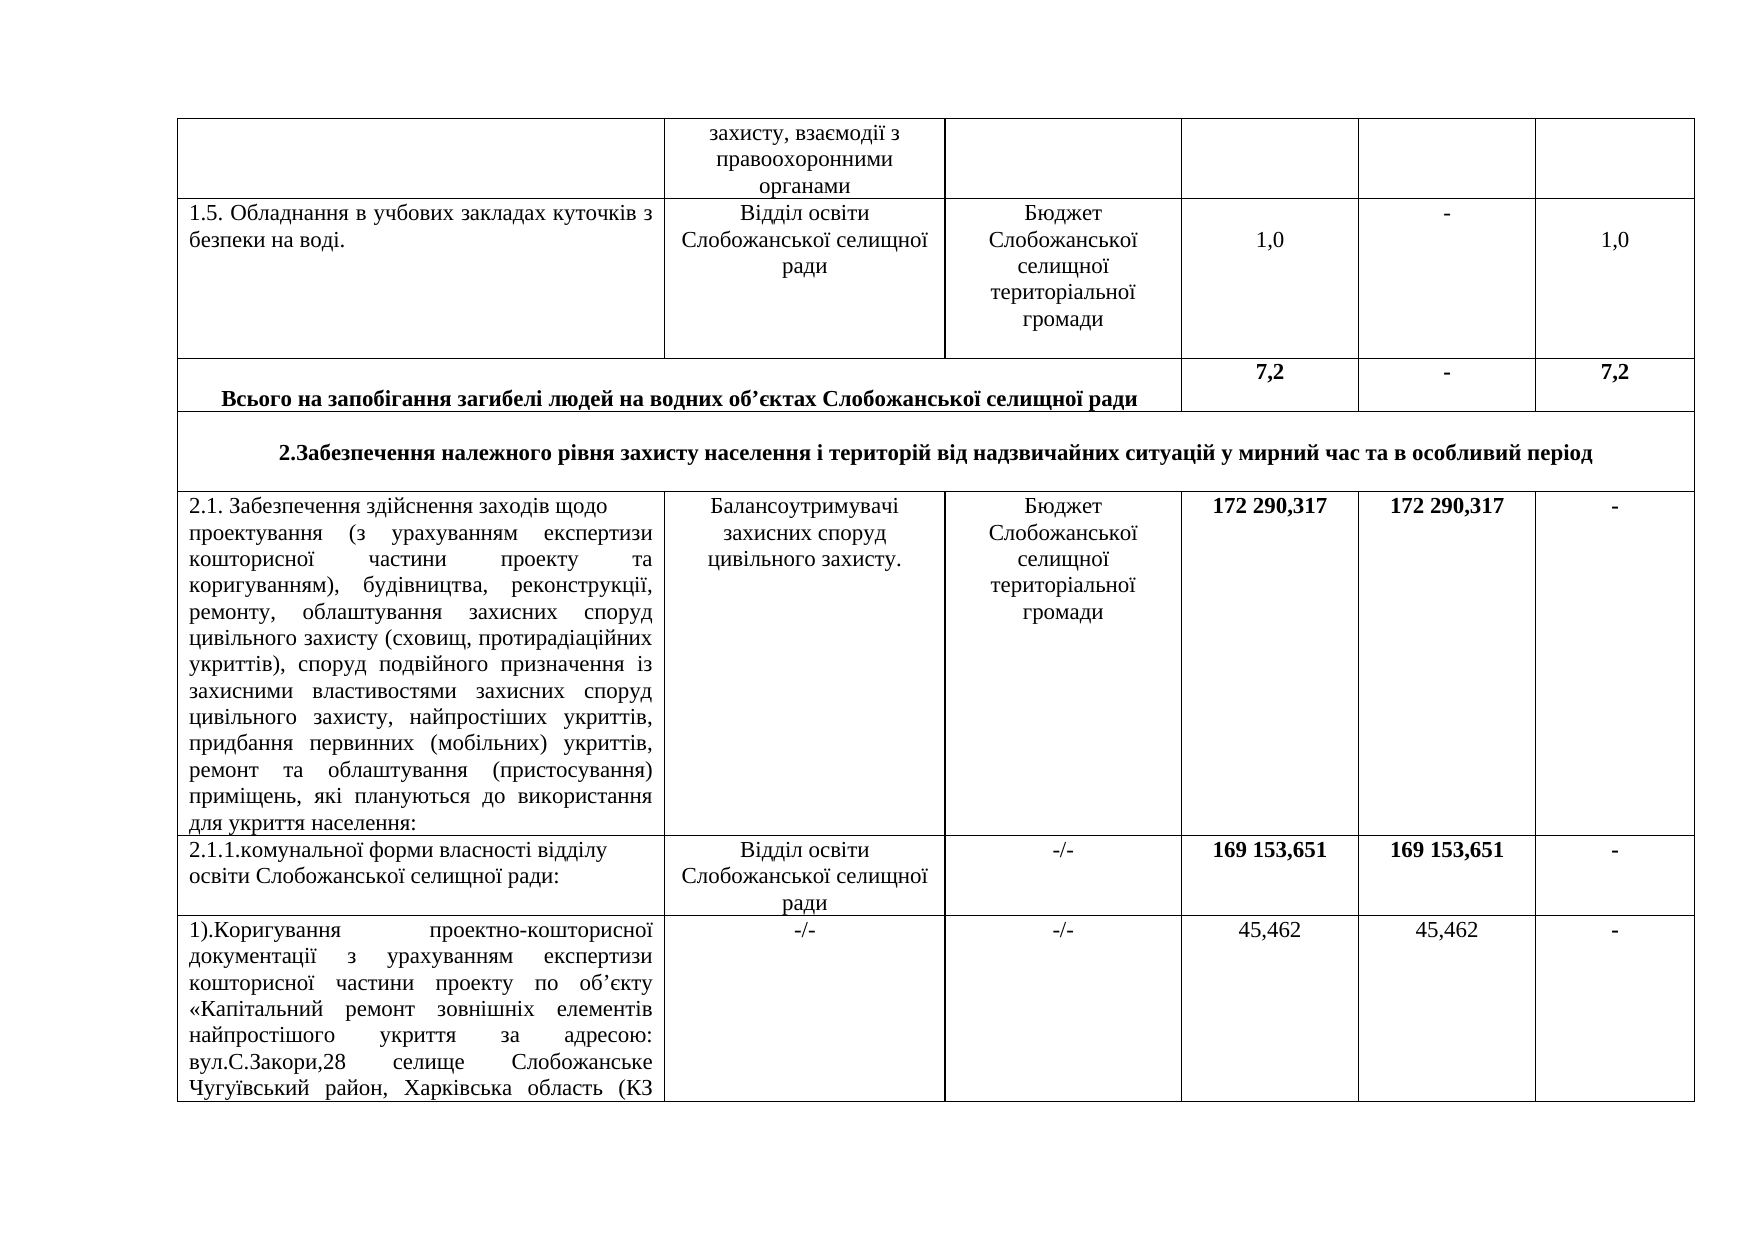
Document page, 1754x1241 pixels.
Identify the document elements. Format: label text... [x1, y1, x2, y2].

table_cell 2.1.1.комунальної форми власності відділу освіти Слобожанської селищної ради: [178, 836, 664, 915]
table_cell Балансоутримувачі захисних споруд цивільного захисту. [665, 492, 944, 835]
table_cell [178, 916, 664, 1101]
table_cell 1.5. Обладнання в учбових закладах куточків з безпеки на воді. [178, 199, 664, 357]
table_cell 1,0 [1182, 199, 1358, 357]
table_cell Бюджет Слобожанської селищної територіальної громади [946, 199, 1181, 357]
table_cell - [1536, 119, 1694, 198]
table_cell -/- [946, 916, 1181, 1101]
table_cell 169 153,651 [1359, 836, 1535, 915]
table_cell 2.1. Забезпечення здійснення заходів щодо проектування (з урахуванням експертизи кошторисної частини проекту та коригуванням), будівництва, реконструкції, ремонту, облаштування захисних споруд цивільного захисту (сховищ, протирадіаційних укриттів), споруд подвійного призначення із захисними властивостями захисних споруд цивільного захисту, найпростіших укриттів, придбання первинних (мобільних) укриттів, ремонт та облаштування (пристосування) приміщень, які плануються до використання для укриття населення: [178, 492, 664, 835]
table_cell - [1359, 199, 1535, 357]
table_cell 45,462 [1359, 916, 1535, 1101]
table_cell Бюджет Слобожанської селищної територіальної громади [946, 492, 1181, 835]
table_cell -/- [946, 836, 1181, 915]
table_cell 45,462 [1182, 916, 1358, 1101]
table_cell 7,2 [1182, 359, 1358, 411]
table_cell 172 290,317 [1359, 492, 1535, 835]
table_cell 172 290,317 [1182, 492, 1358, 835]
table_cell 1,0 [1536, 199, 1694, 357]
table_cell Всього на запобігання загибелі людей на водних об’єктах Слобожанської селищної ради [178, 359, 1181, 411]
table_cell - [1536, 916, 1694, 1101]
table_cell -/- [665, 916, 944, 1101]
table_cell - [1359, 359, 1535, 411]
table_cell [665, 119, 944, 198]
table_cell [946, 119, 1181, 198]
table_cell - [1536, 836, 1694, 915]
table_cell 169 153,651 [1182, 836, 1358, 915]
table_cell 7,2 [1536, 359, 1694, 411]
table_cell - [1359, 119, 1535, 198]
table_cell Відділ освіти Слобожанської селищної ради [665, 836, 944, 915]
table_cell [178, 119, 664, 198]
table_cell - [1536, 492, 1694, 835]
table_cell - [1182, 119, 1358, 198]
table_cell Відділ освіти Слобожанської селищної ради [665, 199, 944, 357]
table_cell 2.Забезпечення належного рівня захисту населення і територій від надзвичайних ситуацій у мирний час та в особливий період [178, 412, 1694, 491]
